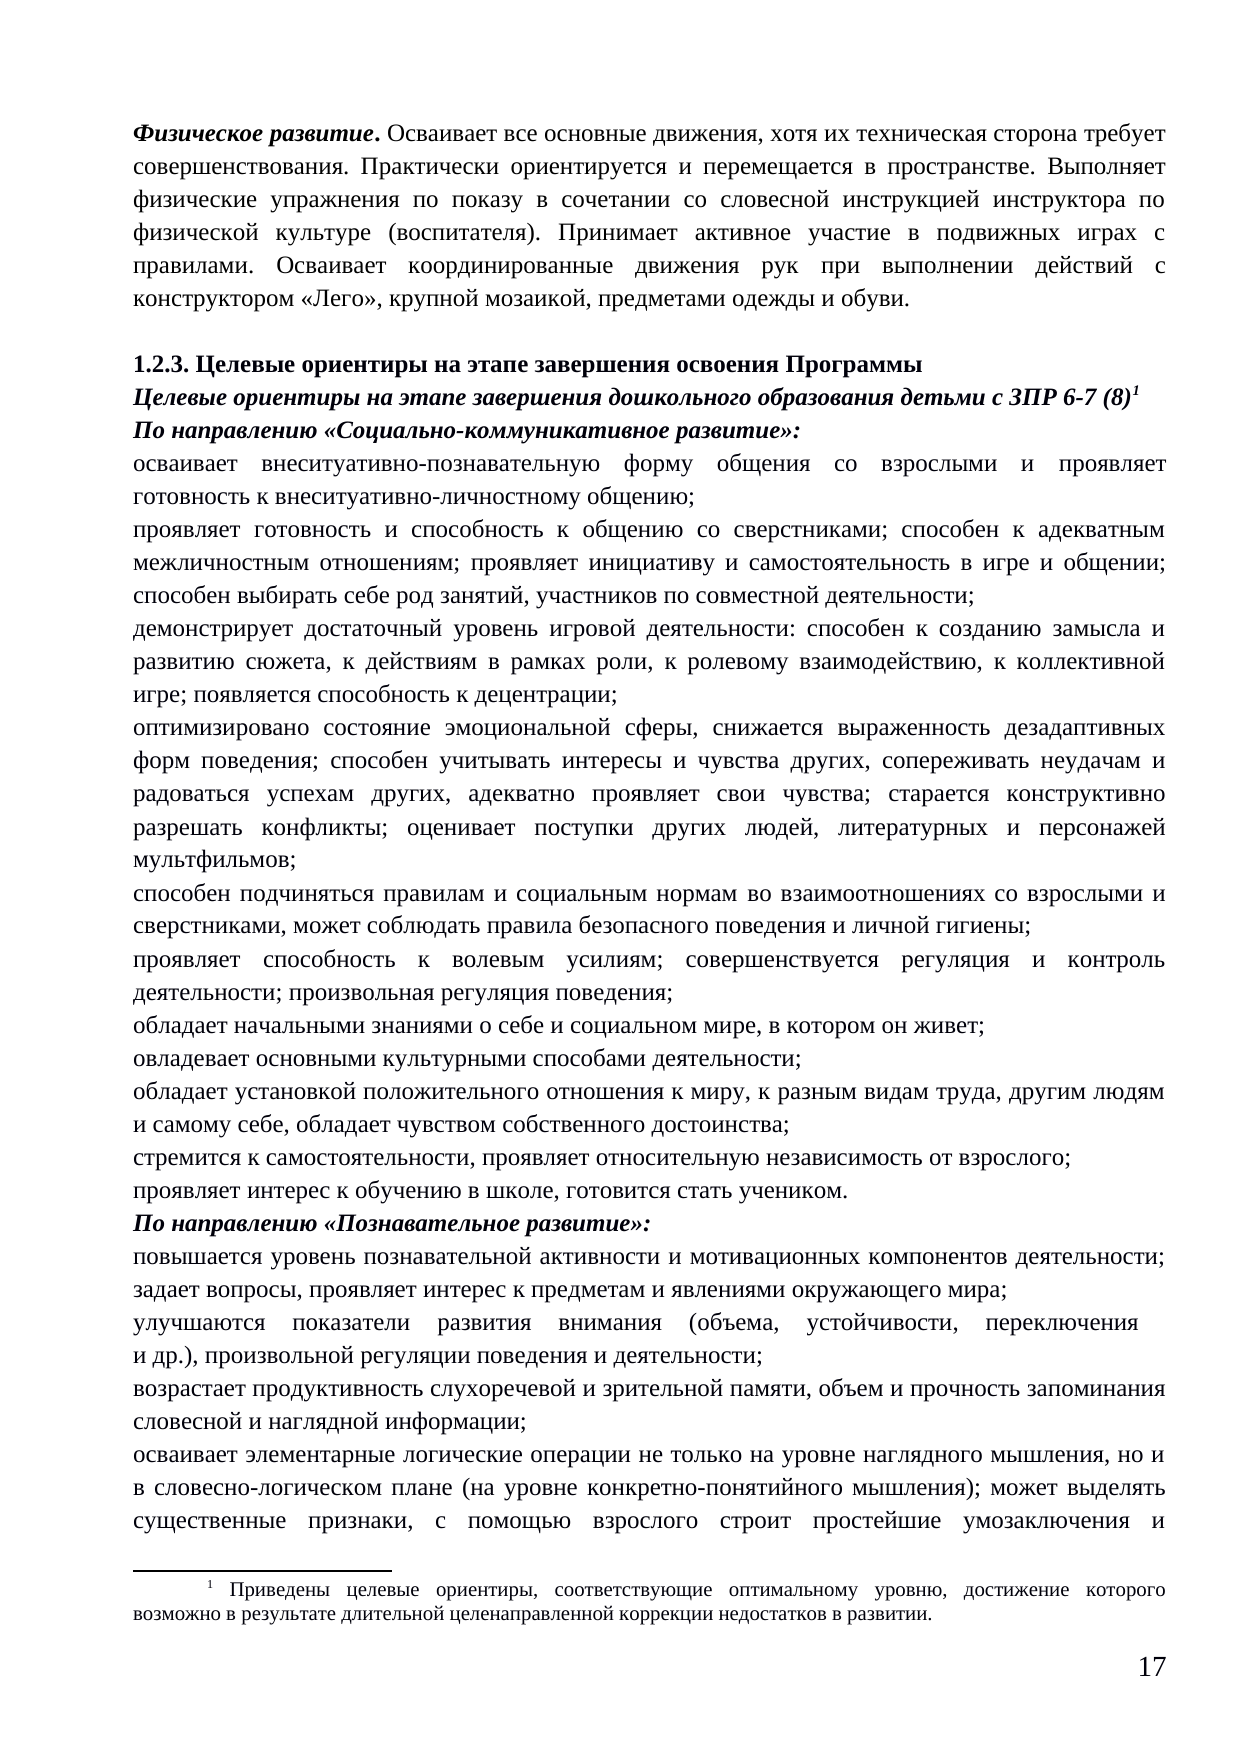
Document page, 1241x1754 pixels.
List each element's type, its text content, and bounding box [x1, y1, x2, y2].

text Физическое развитие. Осваивает все основные движения, хотя их техническая сторона требует совершенствования. Практически ориентируется и перемещается в пространстве. Выполняет физические упражнения по показу в сочетании со словесной инструкцией инструктора по физической культуре (воспитателя). Принимает активное участие в подвижных играх с правилами. Осваивает координированные движения рук при выполнении действий с конструктором «Лего», крупной мозаикой, предметами одежды и обуви. [133, 118, 1166, 312]
text овладевает основными культурными способами деятельности; [133, 1043, 1166, 1071]
text обладает начальными знаниями о себе и социальном мире, в котором он живет; [133, 1010, 1166, 1038]
text осваивает внеситуативно-познавательную форму общения со взрослыми и проявляет готовность к внеситуативно-личностному общению; [133, 448, 1166, 510]
text демонстрирует достаточный уровень игровой деятельности: способен к созданию замысла и развитию сюжета, к действиям в рамках роли, к ролевому взаимодействию, к коллективной игре; появляется способность к децентрации; [133, 613, 1166, 708]
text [133, 1439, 1166, 1534]
text возрастает продуктивность слухоречевой и зрительной памяти, объем и прочность запоминания словесной и наглядной информации; [133, 1373, 1166, 1435]
text улучшаются показатели развития внимания (объема, устойчивости, переключения и др.), произвольной регуляции поведения и деятельности; [133, 1307, 1166, 1369]
text проявляет интерес к обучению в школе, готовится стать учеником. [133, 1175, 1166, 1203]
text стремится к самостоятельности, проявляет относительную независимость от взрослого; [133, 1142, 1166, 1171]
text способен подчиняться правилам и социальным нормам во взаимоотношениях со взрослыми и сверстниками, может соблюдать правила безопасного поведения и личной гигиены; [133, 878, 1166, 939]
text По направлению «Познавательное развитие»: [133, 1208, 1166, 1237]
text Целевые ориентиры на этапе завершения дошкольного образования детьми с ЗПР 6-7 (8) [133, 382, 1166, 411]
text По направлению «Социально-коммуникативное развитие»: [133, 415, 1166, 444]
text повышается уровень познавательной активности и мотивационных компонентов деятельности; задает вопросы, проявляет интерес к предметам и явлениями окружающего мира; [133, 1241, 1166, 1303]
text проявляет готовность и способность к общению со сверстниками; способен к адекватным межличностным отношениям; проявляет инициативу и самостоятельность в игре и общении; способен выбирать себе род занятий, участников по совместной деятельности; [133, 514, 1166, 609]
text обладает установкой положительного отношения к миру, к разным видам труда, другим людям и самому себе, обладает чувством собственного достоинства; [133, 1076, 1166, 1137]
text проявляет способность к волевым усилиям; совершенствуется регуляция и контроль деятельности; произвольная регуляция поведения; [133, 944, 1166, 1005]
text 1.2.3. Целевые ориентиры на этапе завершения освоения Программы [133, 349, 1166, 378]
list оптимизировано состояние эмоциональной сферы, снижается выраженность дезадаптивных форм поведения; способен учитывать интересы и чувства других, сопереживать неудачам и радоваться успехам других, адекватно проявляет свои чувства; старается конструктивно разрешать конфликты; оценивает поступки других людей, литературных и персонажей мультфильмов; [133, 712, 1166, 873]
